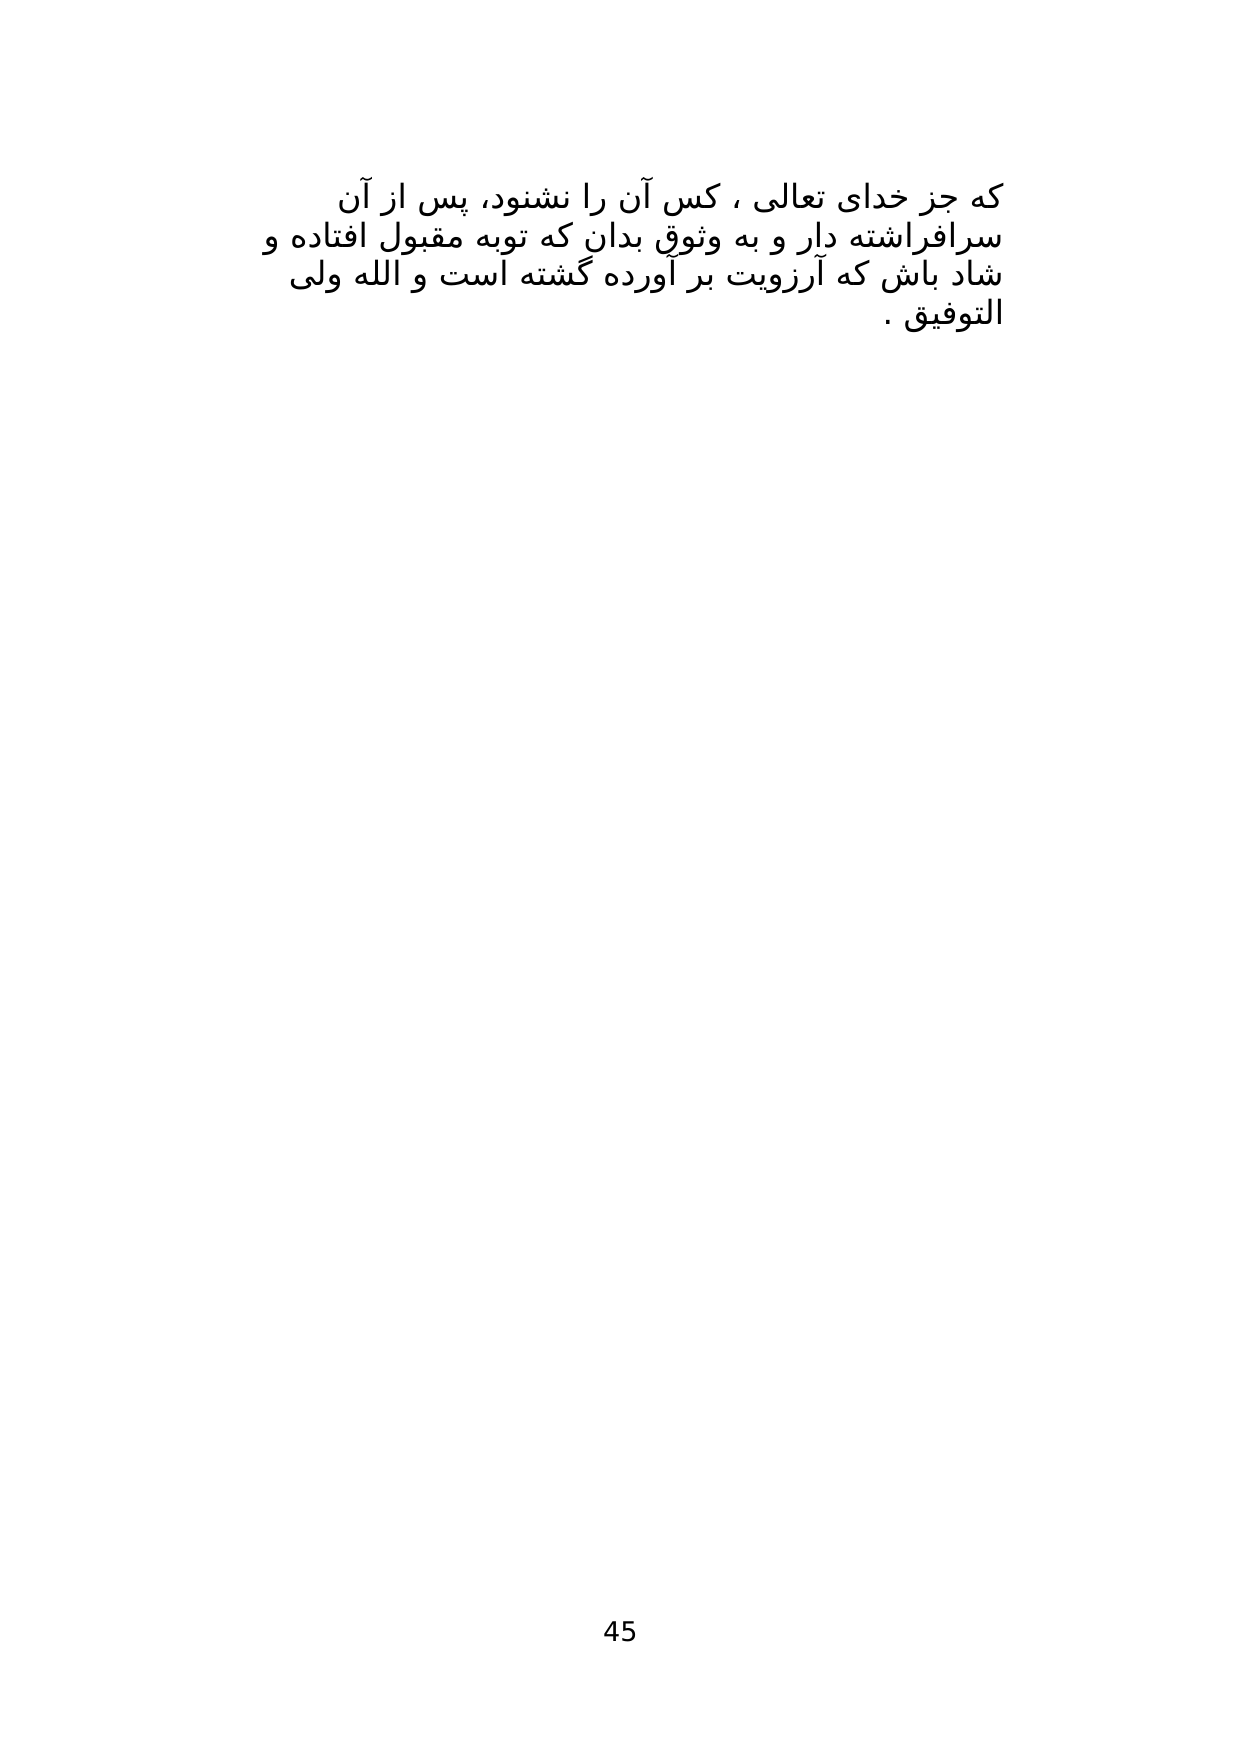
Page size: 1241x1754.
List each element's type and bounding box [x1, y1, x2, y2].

text [236, 177, 1004, 333]
